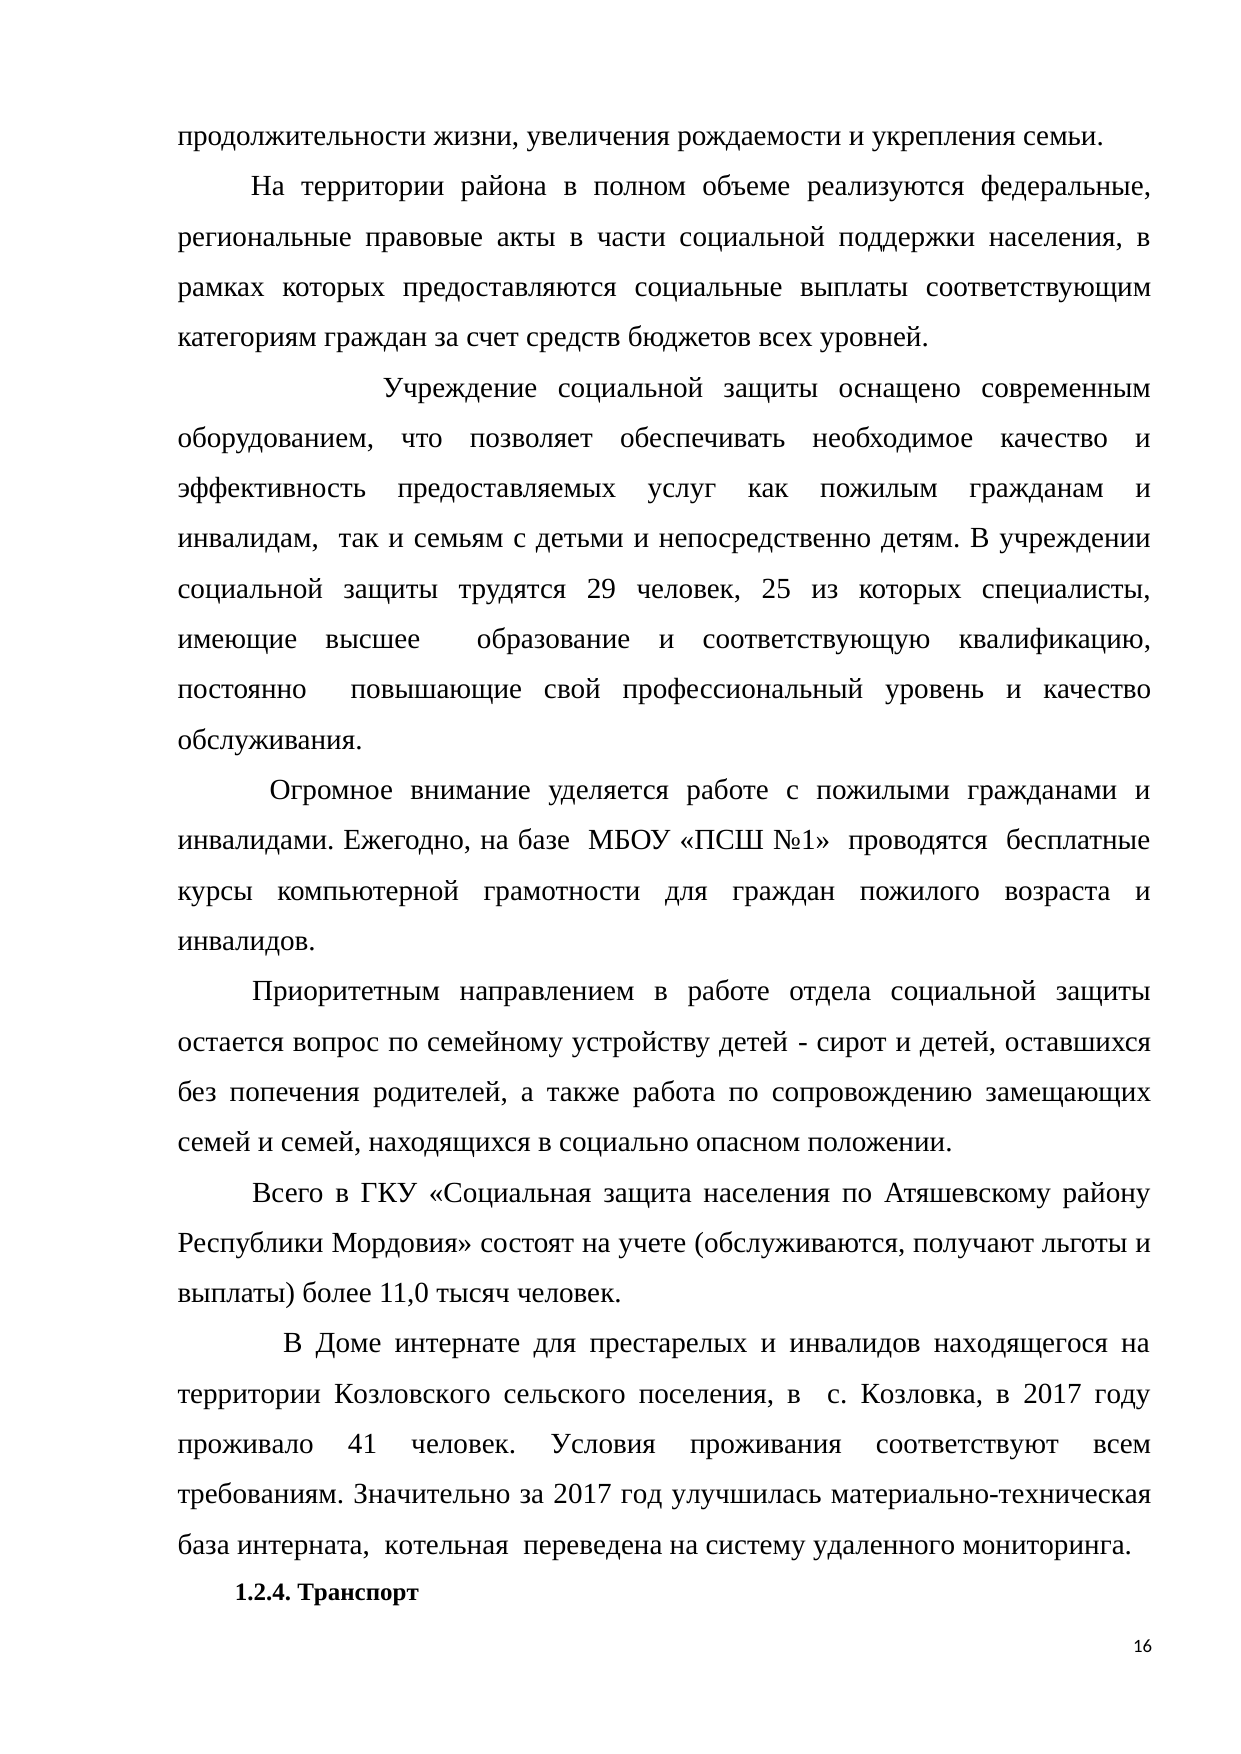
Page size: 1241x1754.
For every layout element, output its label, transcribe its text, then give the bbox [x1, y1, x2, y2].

text Огромное внимание уделяется работе с пожилыми гражданами и инвалидами. Ежегодно, на базе МБОУ «ПСШ №1» проводятся бесплатные курсы компьютерной грамотности для граждан пожилого возраста и инвалидов. [177, 772, 1152, 957]
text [177, 118, 1152, 152]
text В Доме интернате для престарелых и инвалидов находящегося на территории Козловского сельского поселения, в с. Козловка, в 2017 году проживало 41 человек. Условия проживания соответствуют всем требованиям. Значительно за 2017 год улучшилась материально-техническая база интерната, котельная переведена на систему удаленного мониторинга. [177, 1326, 1152, 1560]
text Всего в ГКУ «Социальная защита населения по Атяшевскому району Республики Мордовия» состоят на учете (обслуживаются, получают льготы и выплаты) более 11,0 тысяч человек. [177, 1175, 1152, 1309]
text На территории района в полном объеме реализуются федеральные, региональные правовые акты в части социальной поддержки населения, в рамках которых предоставляются социальные выплаты соответствующим категориям граждан за счет средств бюджетов всех уровней. [177, 168, 1152, 353]
text 1.2.4. Транспорт [177, 1577, 1152, 1606]
text Учреждение социальной защиты оснащено современным оборудованием, что позволяет обеспечивать необходимое качество и эффективность предоставляемых услуг как пожилым гражданам и инвалидам, так и семьям с детьми и непосредственно детям. В учреждении социальной защиты трудятся 29 человек, 25 из которых специалисты, имеющие высшее образование и соответствующую квалификацию, постоянно повышающие свой профессиональный уровень и качество обслуживания. [177, 370, 1152, 755]
text Приоритетным направлением в работе отдела социальной защиты остается вопрос по семейному устройству детей - сирот и детей, оставшихся без попечения родителей, а также работа по сопровождению замещающих семей и семей, находящихся в социально опасном положении. [177, 973, 1152, 1158]
